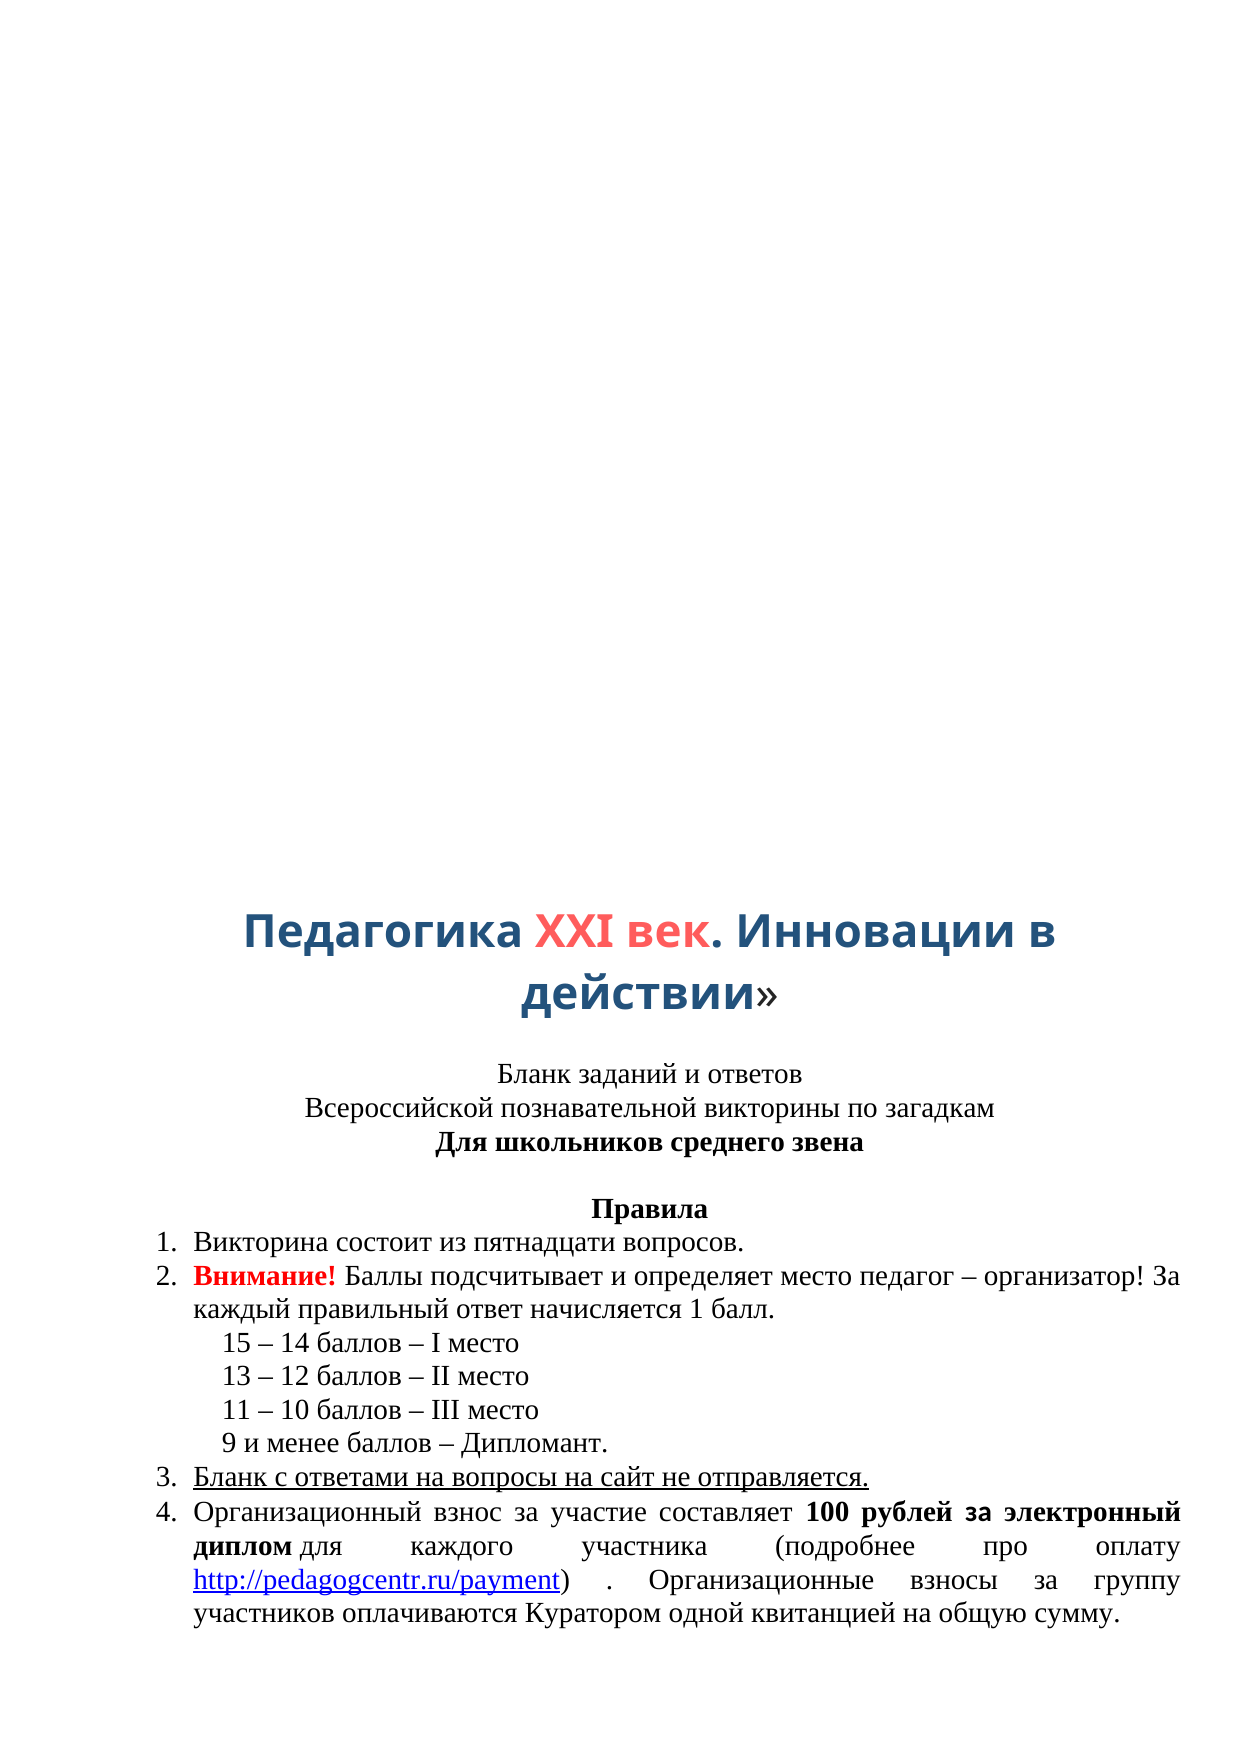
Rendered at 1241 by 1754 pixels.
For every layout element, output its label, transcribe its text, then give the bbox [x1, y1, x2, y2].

text Бланк заданий и ответов [118, 1057, 1181, 1090]
list Внимание! Баллы подсчитывает и определяет место педагог – организатор! За каждый правильный ответ начисляется 1 балл. [156, 1258, 1181, 1325]
text Всероссийской познавательной викторины по загадкам [118, 1090, 1181, 1124]
list Бланк с ответами на вопросы на сайт не отправляется. [156, 1459, 1181, 1493]
text 13 – 12 баллов – II место [118, 1358, 1181, 1392]
list Организационный взнос за участие составляет 100 рублей за электронный диплом для каждого участника (подробнее про оплату http://pedagogcentr.ru/payment) . Организационные взносы за группу участников оплачиваются Куратором одной квитанцией на общую сумму. [156, 1493, 1181, 1629]
text 15 – 14 баллов – I место [118, 1325, 1181, 1358]
text Педагогика XXI век. Инновации в действии» [118, 898, 521, 1023]
text Правила [118, 1191, 1181, 1224]
list Викторина состоит из пятнадцати вопросов. [156, 1224, 1181, 1258]
text 9 и менее баллов – Дипломант. [118, 1426, 1181, 1459]
text Для школьников среднего звена [118, 1124, 1181, 1157]
text Педагогика XXI век. Инновации в действии» [535, 898, 710, 961]
text 11 – 10 баллов – III место [118, 1392, 1181, 1426]
text Педагогика XXI век. Инновации в действии» [778, 898, 1181, 1023]
